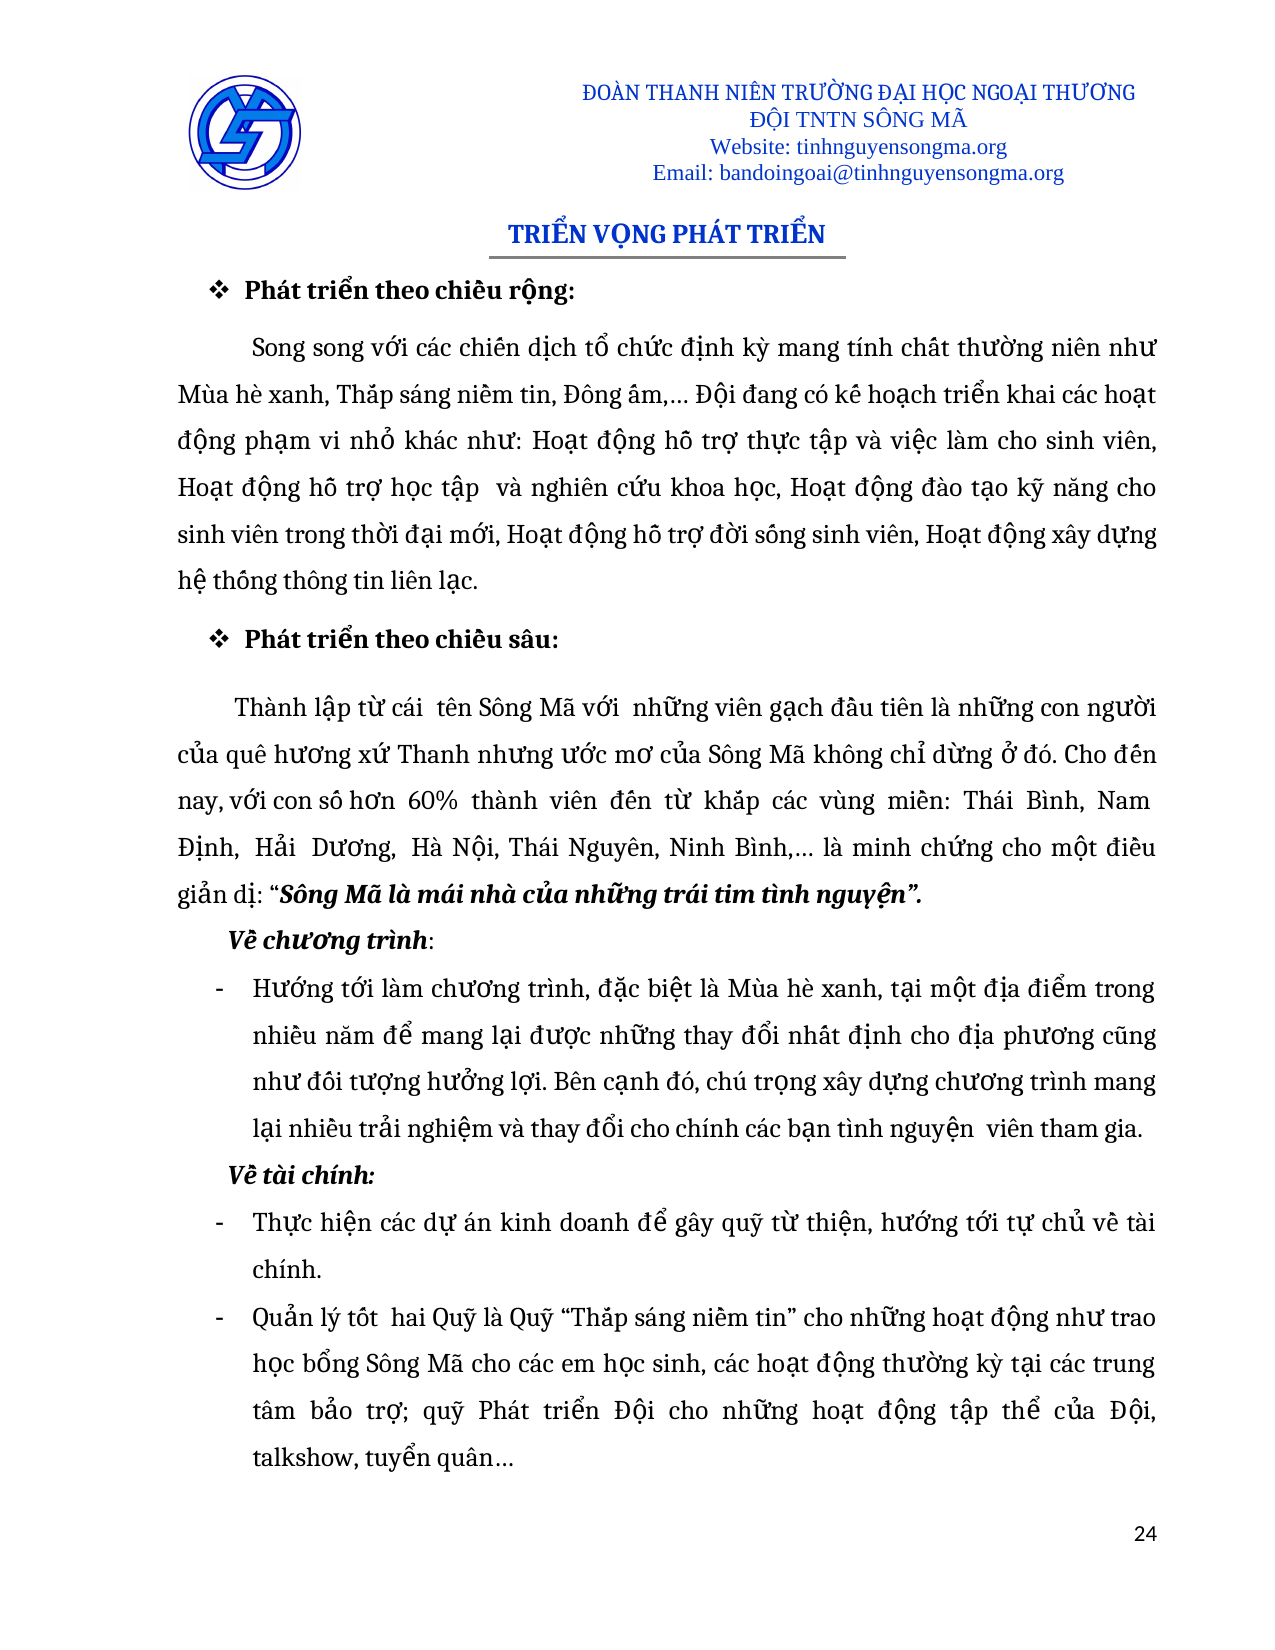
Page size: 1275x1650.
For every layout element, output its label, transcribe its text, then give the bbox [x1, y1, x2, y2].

text TRIỂN VỌNG PHÁT TRIỂN [177, 219, 1157, 250]
list Phát triển theo chiều rộng: [207, 275, 1157, 307]
list Hướng tới làm chương trình, đặc biệt là Mùa hè xanh, tại một địa điểm trong nhiều năm để mang lại được những thay đổi nhất định cho địa phương cũng như đối tượng hưởng lợi. Bên cạnh đó, chú trọng xây dựng chương trình mang lại nhiều trải nghiệm và thay đổi cho chính các bạn tình nguyện viên tham gia. [215, 972, 1157, 1144]
text Về tài chính: [177, 1160, 1157, 1191]
list Phát triển theo chiều sâu: [207, 624, 1157, 656]
text Về chương trình: [177, 925, 1157, 956]
text Thành lập từ cái tên Sông Mã với những viên gạch đầu tiên là những con người của quê hương xứ Thanh nhưng ước mơ của Sông Mã không chỉ dừng ở đó. Cho đến nay, với con số hơn 60% thành viên đến từ khắp các vùng miền: Thái Bình, Nam Định, Hải Dương, Hà Nội, Thái Nguyên, Ninh Bình,… là minh chứng cho một điều giản dị: “Sông Mã là mái nhà của những trái tim tình nguyện”. [177, 692, 1157, 910]
list Thực hiện các dự án kinh doanh để gây quỹ từ thiện, hướng tới tự chủ về tài chính. [215, 1206, 1157, 1285]
picture [187, 75, 302, 191]
list Quản lý tốt hai Quỹ là Quỹ “Thắp sáng niềm tin” cho những hoạt động như trao học bổng Sông Mã cho các em học sinh, các hoạt động thường kỳ tại các trung tâm bảo trợ; quỹ Phát triển Đội cho những hoạt động tập thể của Đội, talkshow, tuyển quân… [215, 1301, 1157, 1473]
text Song song với các chiến dịch tổ chức định kỳ mang tính chất thường niên như Mùa hè xanh, Thắp sáng niềm tin, Đông ấm,… Đội đang có kế hoạch triển khai các hoạt động phạm vi nhỏ khác như: Hoạt động hỗ trợ thực tập và việc làm cho sinh viên, Hoạt động hỗ trợ học tập và nghiên cứu khoa học, Hoạt động đào tạo kỹ năng cho sinh viên trong thời đại mới, Hoạt động hỗ trợ đời sống sinh viên, Hoạt động xây dựng hệ thống thông tin liên lạc. [177, 332, 1157, 596]
